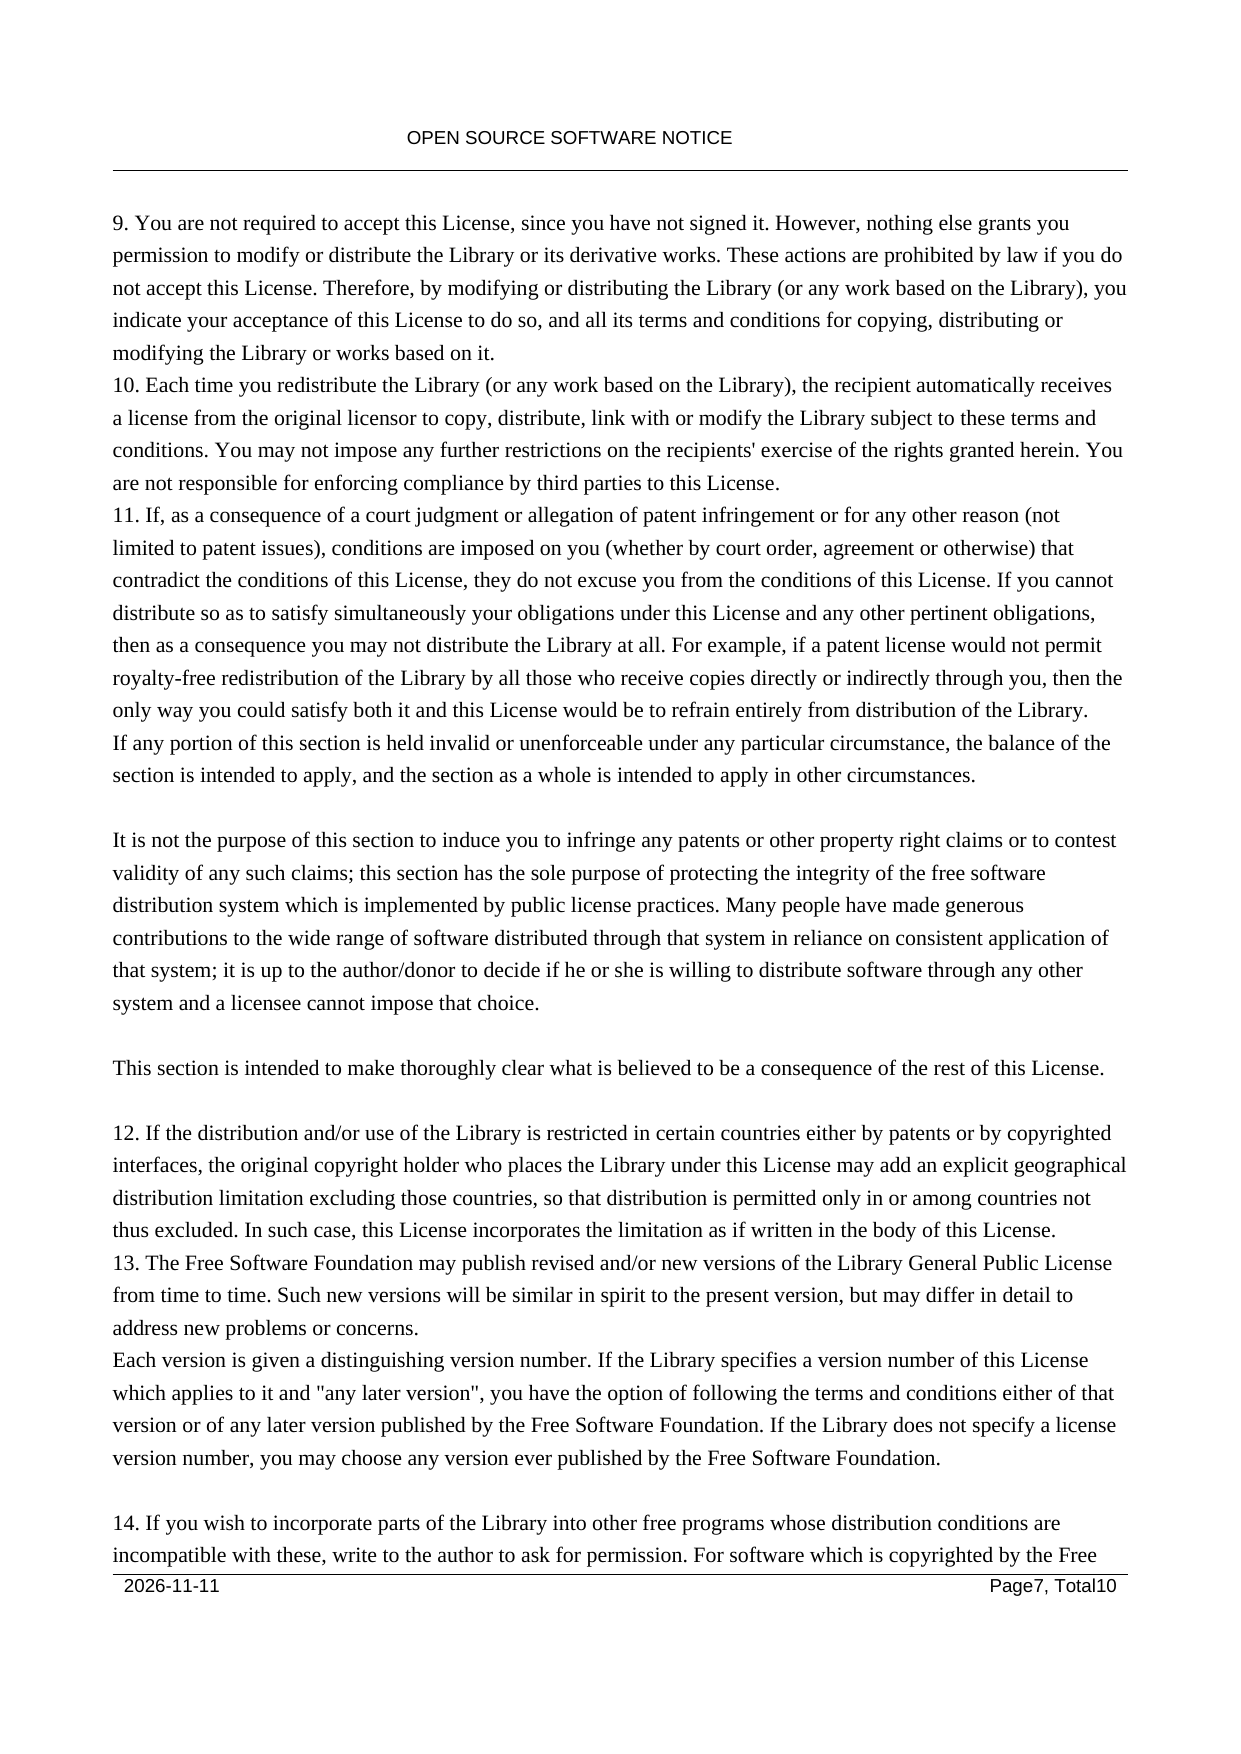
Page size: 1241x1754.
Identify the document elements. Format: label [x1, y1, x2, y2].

text [112, 206, 1128, 1571]
